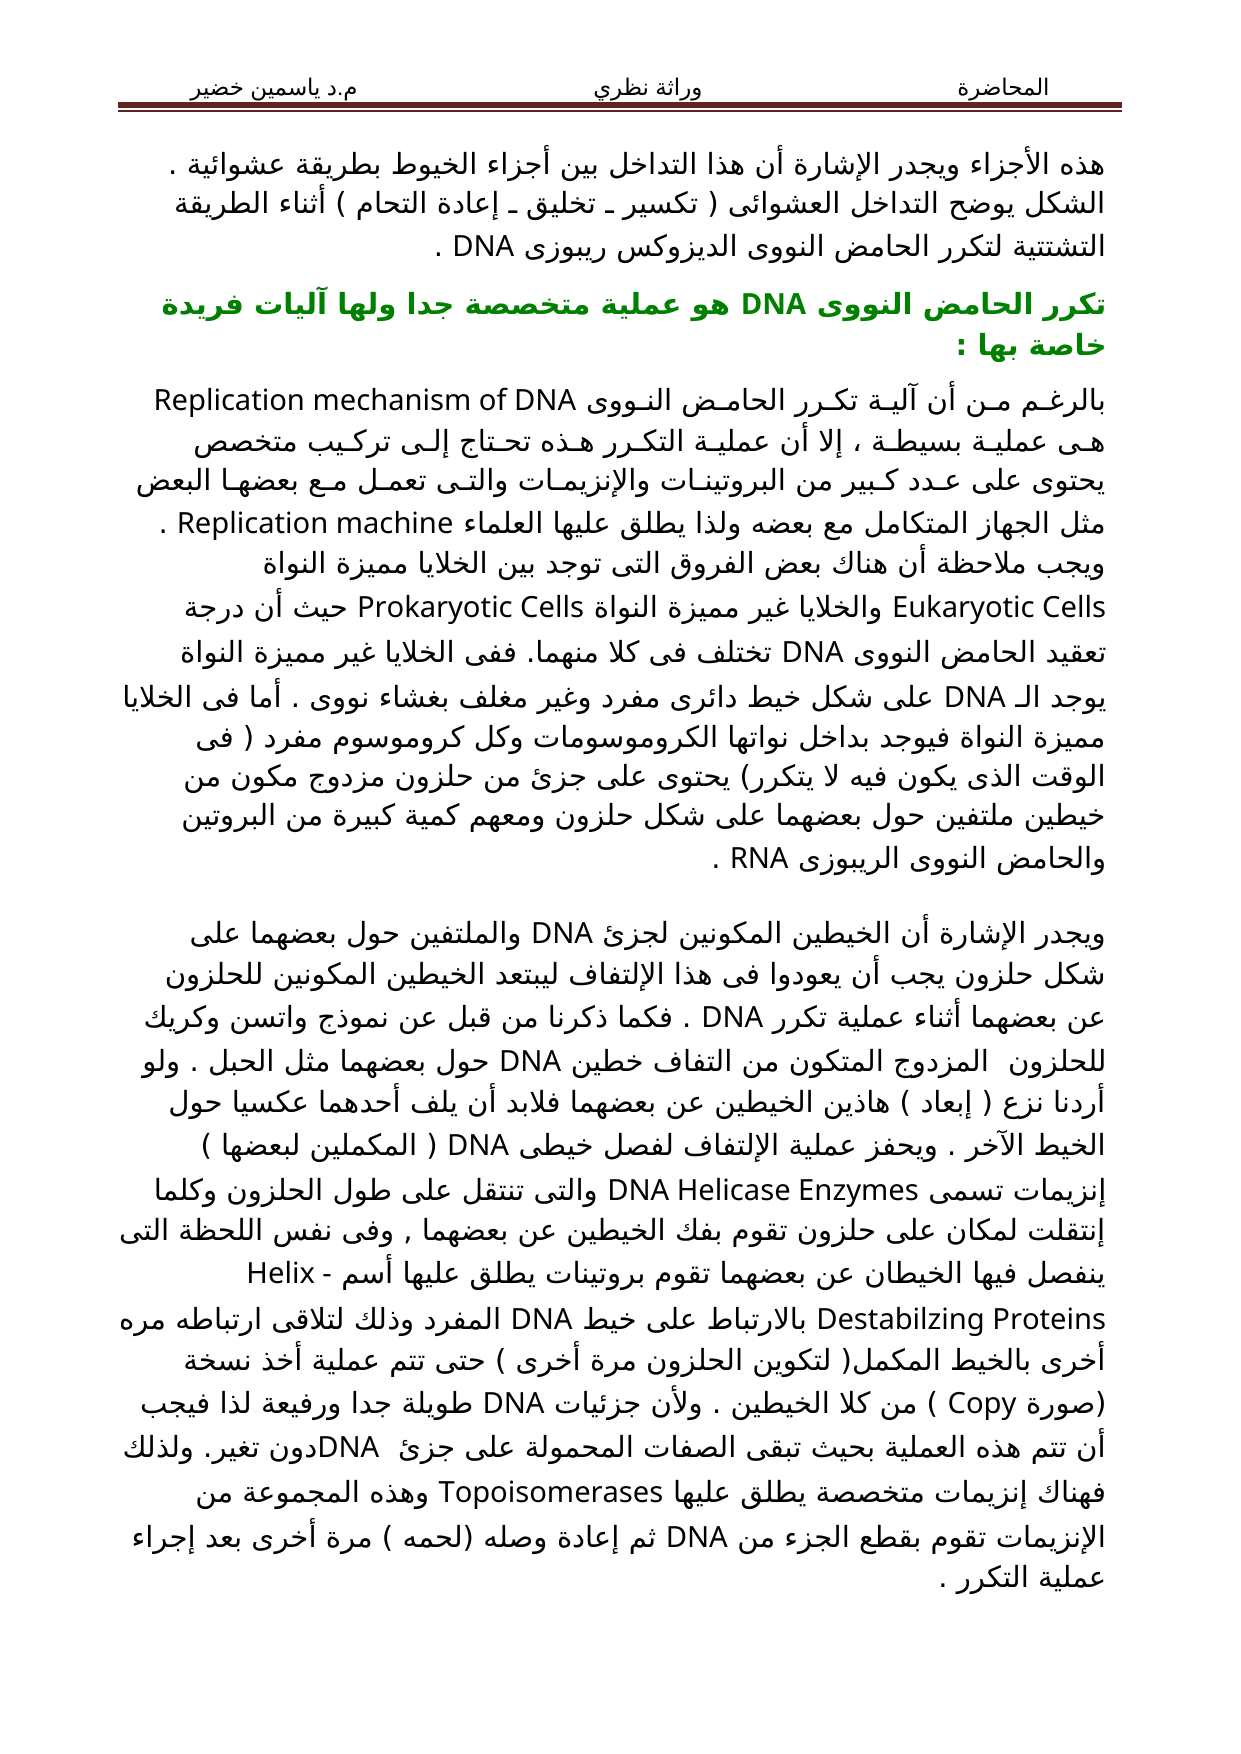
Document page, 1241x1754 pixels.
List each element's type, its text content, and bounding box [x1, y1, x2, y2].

text بالرغـم مـن أن آليـة تكـرر الحامـض النـووى Replication mechanism of DNA هـى عمليـة بسيطـة ، إلا أن عمليـة التكـرر هـذه تحـتاج إلـى تركـيب متخصص يحتوى على عـدد كـبير من البروتينـات والإنزيمـات والتـى تعمـل مـع بعضهـا البعض مثل الجهاز المتكامل مع بعضه ولذا يطلق عليها العلماء Replication machine . ويجب ملاحظة أن هناك بعض الفروق التى توجد بين الخلايا مميزة النواة Eukaryotic Cells والخلايا غير مميزة النواة Prokaryotic Cells حيث أن درجة تعقيد الحامض النووى DNA تختلف فى كلا منهما. ففى الخلايا غير مميزة النواة يوجد الـ DNA على شكل خيط دائرى مفرد وغير مغلف بغشاء نووى . أما فى الخلايا مميزة النواة فيوجد بداخل نواتها الكروموسومات وكل كروموسوم مفرد ( فى الوقت الذى يكون فيه لا يتكرر) يحتوى على جزئ من حلزون مزدوج مكون من خيطين ملتفين حول بعضهما على شكل حلزون ومعهم كمية كبيرة من البروتين والحامض النووى الريبوزى RNA . [118, 379, 1106, 877]
text ويجدر الإشارة أن الخيطين المكونين لجزئ DNA والملتفين حول بعضهما على شكل حلزون يجب أن يعودوا فى هذا الإلتفاف ليبتعد الخيطين المكونين للحلزون عن بعضهما أثناء عملية تكرر DNA . فكما ذكرنا من قبل عن نموذج واتسن وكريك للحلزون المزدوج المتكون من التفاف خطين DNA حول بعضهما مثل الحبل . ولو أردنا نزع ( إبعاد ) هاذين الخيطين عن بعضهما فلابد أن يلف أحدهما عكسيا حول الخيط الآخر . ويحفز عملية الإلتفاف لفصل خيطى DNA ( المكملين لبعضها ) إنزيمات تسمى DNA Helicase Enzymes والتى تنتقل على طول الحلزون وكلما إنتقلت لمكان على حلزون تقوم بفك الخيطين عن بعضهما , وفى نفس اللحظة التى ينفصل فيها الخيطان عن بعضهما تقوم بروتينات يطلق عليها أسم Helix -Destabilzing Proteins بالارتباط على خيط DNA المفرد وذلك لتلاقى ارتباطه مره أخرى بالخيط المكمل( لتكوين الحلزون مرة أخرى ) حتى تتم عملية أخذ نسخة (صورة Copy ) من كلا الخيطين . ولأن جزئيات DNA طويلة جدا ورفيعة لذا فيجب أن تتم هذه العملية بحيث تبقى الصفات المحمولة على جزئ DNAدون تغير. ولذلك فهناك إنزيمات متخصصة يطلق عليها Topoisomerases وهذه المجموعة من الإنزيمات تقوم بقطع الجزء من DNA ثم إعادة وصله (لحمه ) مرة أخرى بعد إجراء عملية التكرر . [118, 912, 1106, 1595]
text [118, 147, 1106, 265]
text تكرر الحامض النووى DNA هو عملية متخصصة جدا ولها آليات فريدة خاصة بها : [118, 283, 1106, 362]
